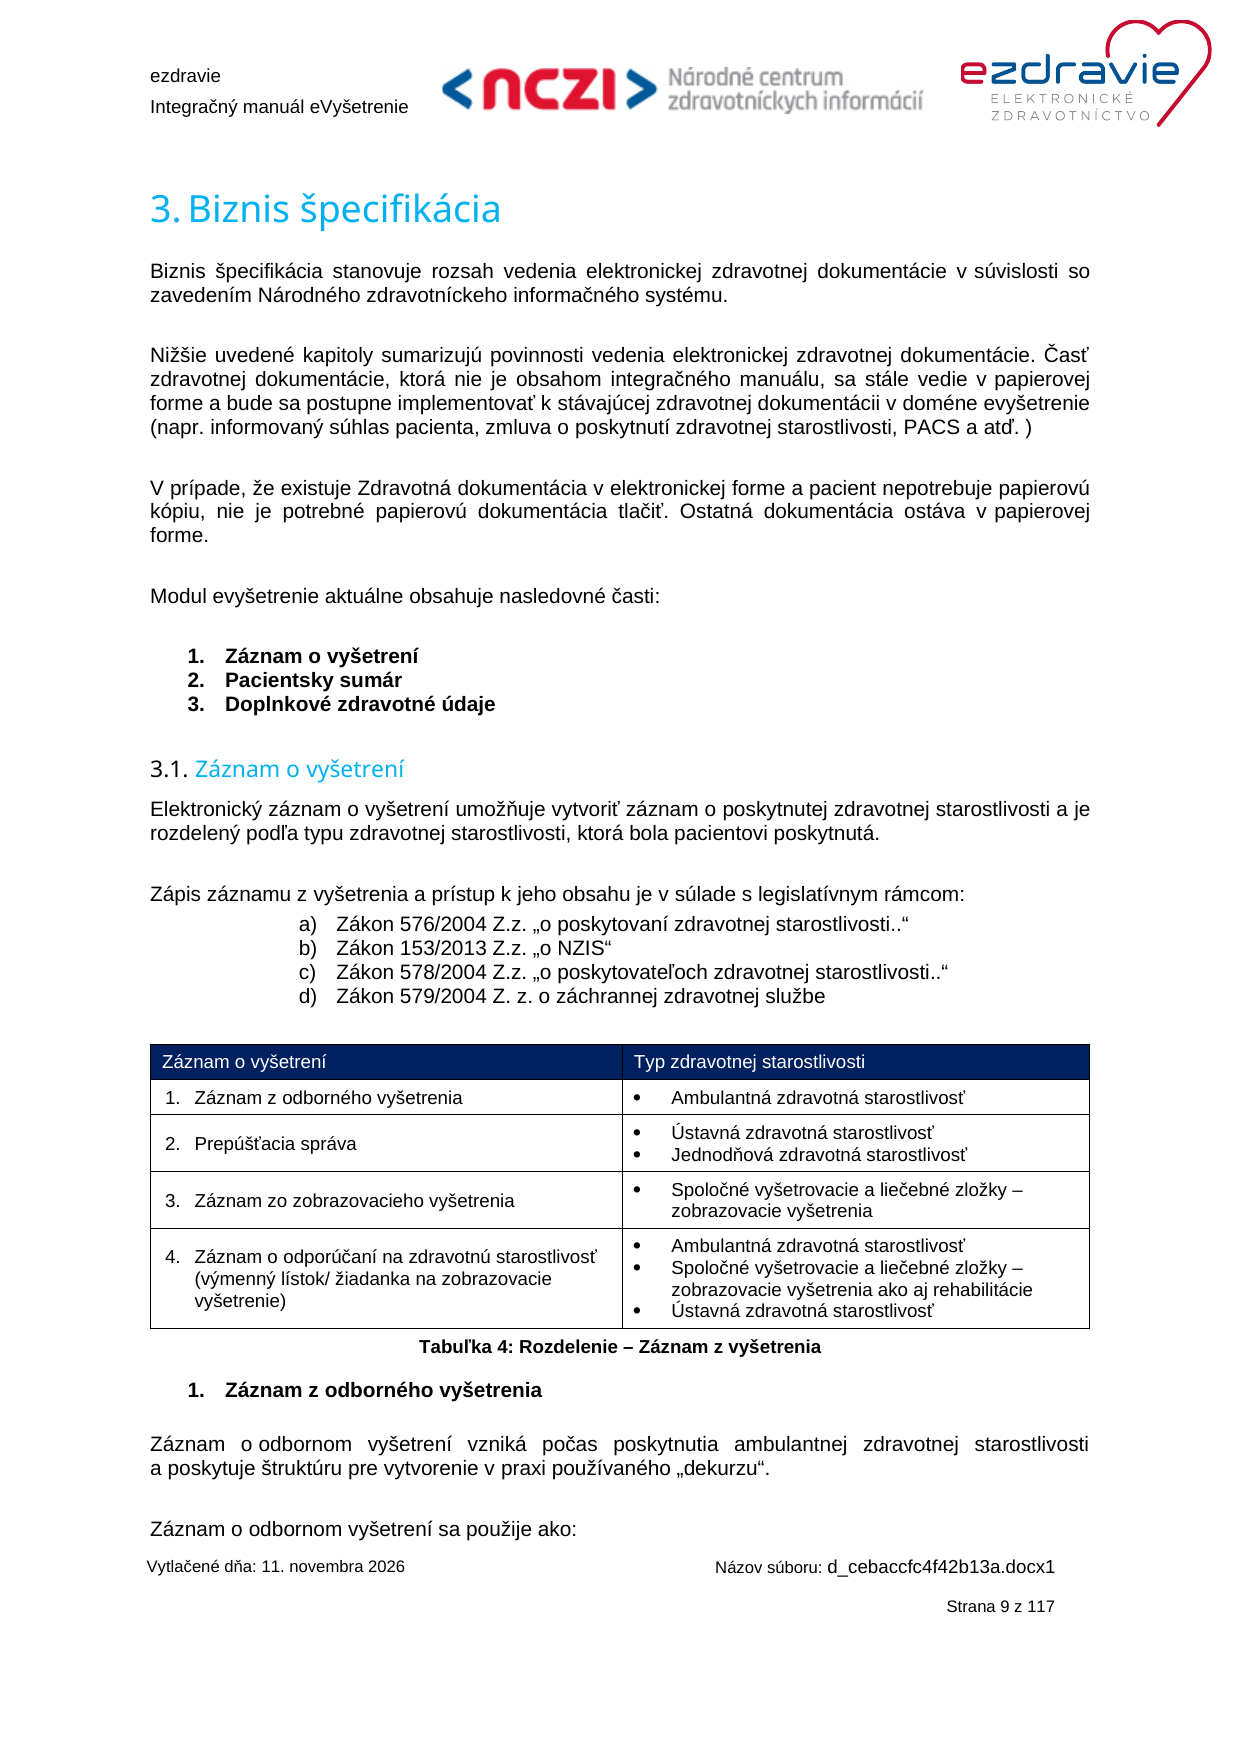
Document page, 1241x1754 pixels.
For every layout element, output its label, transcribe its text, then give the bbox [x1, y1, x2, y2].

table_header Záznam o vyšetrení [151, 1045, 622, 1079]
text Biznis špecifikácia stanovuje rozsah vedenia elektronickej zdravotnej dokumentácie v súvislosti so zavedením Národného zdravotníckeho informačného systému. [150, 259, 1090, 307]
table_cell Spoločné vyšetrovacie a liečebné zložky –zobrazovacie vyšetrenia [623, 1172, 1089, 1228]
text V prípade, že existuje Zdravotná dokumentácia v elektronickej forme a pacient nepotrebuje papierovú kópiu, nie je potrebné papierovú dokumentácia tlačiť. Ostatná dokumentácia ostáva v papierovej forme. [150, 475, 1090, 547]
text Záznam o odbornom vyšetrení sa použije ako: [150, 1516, 1090, 1540]
picture [961, 20, 1212, 127]
text Elektronický záznam o vyšetrení umožňuje vytvoriť záznam o poskytnutej zdravotnej starostlivosti a je rozdelený podľa typu zdravotnej starostlivosti, ktorá bola pacientovi poskytnutá. [150, 797, 1090, 845]
text Nižšie uvedené kapitoly sumarizujú povinnosti vedenia elektronickej zdravotnej dokumentácie. Časť zdravotnej dokumentácie, ktorá nie je obsahom integračného manuálu, sa stále vedie v papierovej forme a bude sa postupne implementovať k stávajúcej zdravotnej dokumentácii v doméne evyšetrenie (napr. informovaný súhlas pacienta, zmluva o poskytnutí zdravotnej starostlivosti, PACS a atď. ) [150, 343, 1090, 439]
subtitle Záznam o vyšetrení [150, 753, 1090, 785]
table_header Typ zdravotnej starostlivosti [623, 1045, 1089, 1079]
list Zákon 578/2004 Z.z. „o poskytovateľoch zdravotnej starostlivosti..“ [299, 960, 1090, 984]
table_cell Ambulantná zdravotná starostlivosť [623, 1080, 1089, 1114]
table_cell Ambulantná zdravotná starostlivosť Spoločné vyšetrovacie a liečebné zložky –zobrazovacie vyšetrenia ako aj rehabilitácie Ústavná zdravotná starostlivosť [623, 1229, 1089, 1328]
table_cell Záznam z odborného vyšetrenia [151, 1080, 622, 1114]
table_cell Záznam zo zobrazovacieho vyšetrenia [151, 1172, 622, 1228]
list Zákon 576/2004 Z.z. „o poskytovaní zdravotnej starostlivosti..“ [299, 912, 1090, 936]
table_cell Ústavná zdravotná starostlivosť Jednodňová zdravotná starostlivosť [623, 1115, 1089, 1171]
list Doplnkové zdravotné údaje [187, 692, 1090, 716]
list Záznam o vyšetrení [187, 644, 1090, 668]
text Modul evyšetrenie aktuálne obsahuje nasledovné časti: [150, 584, 1090, 608]
list Záznam z odborného vyšetrenia [187, 1378, 1090, 1402]
text Tabuľka 4: Rozdelenie – Záznam z vyšetrenia [150, 1335, 1090, 1357]
table_cell Záznam o odporúčaní na zdravotnú starostlivosť (výmenný lístok/ žiadanka na zobrazovacie vyšetrenie) [151, 1229, 622, 1328]
text Záznam o odbornom vyšetrení vzniká počas poskytnutia ambulantnej zdravotnej starostlivosti a poskytuje štruktúru pre vytvorenie v praxi používaného „dekurzu“. [150, 1432, 1090, 1480]
text Zápis záznamu z vyšetrenia a prístup k jeho obsahu je v súlade s legislatívnym rámcom: [150, 882, 1090, 906]
list Pacientsky sumár [187, 668, 1090, 692]
list Zákon 579/2004 Z. z. o záchrannej zdravotnej službe [299, 984, 1090, 1008]
subtitle Biznis špecifikácia [150, 183, 1090, 234]
picture [442, 67, 924, 114]
list Zákon 153/2013 Z.z. „o NZIS“ [299, 936, 1090, 960]
table_cell Prepúšťacia správa [151, 1115, 622, 1171]
